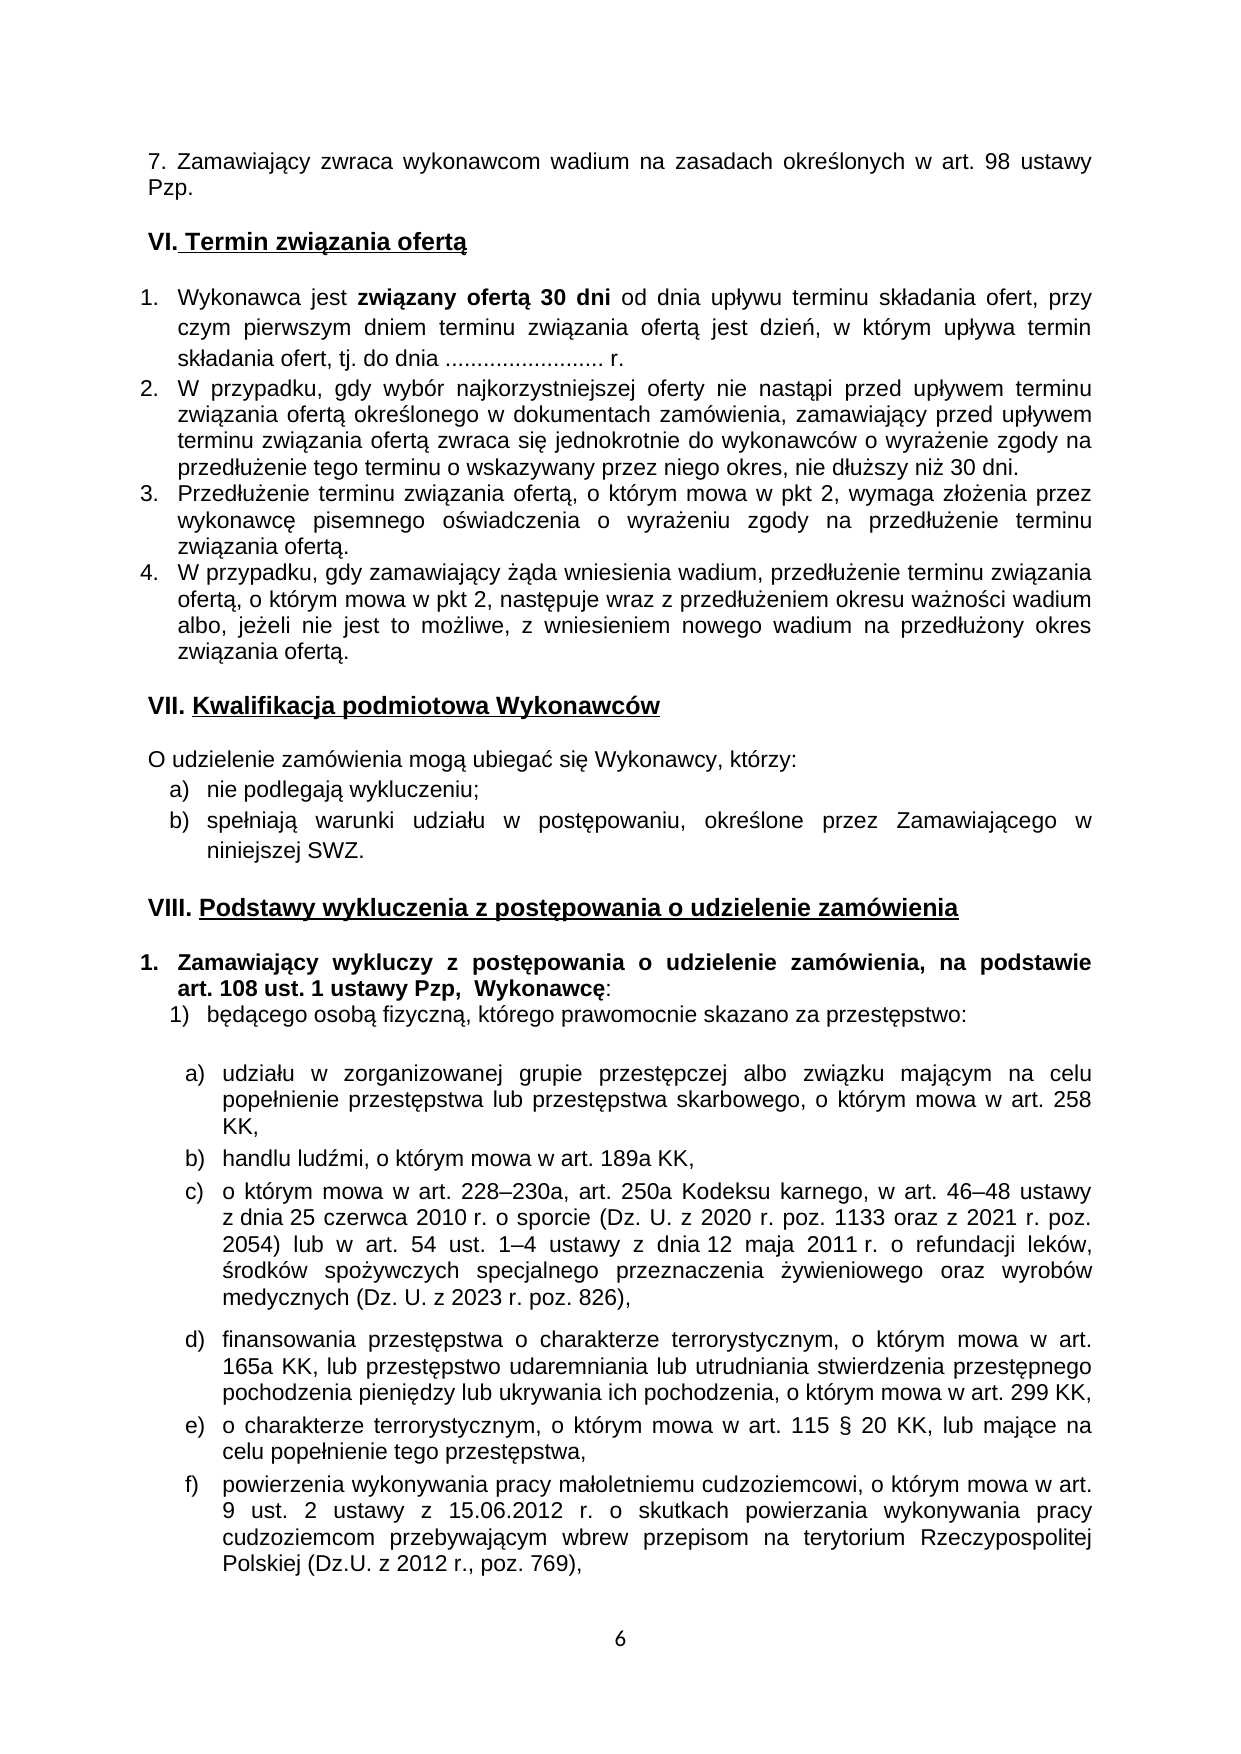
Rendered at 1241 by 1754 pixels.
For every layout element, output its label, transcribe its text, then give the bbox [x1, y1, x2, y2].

list Przedłużenie terminu związania ofertą, o którym mowa w pkt 2, wymaga złożenia przez wykonawcę pisemnego oświadczenia o wyrażeniu zgody na przedłużenie terminu związania ofertą. [140, 480, 1093, 559]
list o charakterze terrorystycznym, o którym mowa w art. 115 § 20 KK, lub mające na celu popełnienie tego przestępstwa, [185, 1412, 1093, 1464]
list będącego osobą fizyczną, którego prawomocnie skazano za przestępstwo: [169, 1001, 1093, 1027]
text 7. Zamawiający zwraca wykonawcom wadium na zasadach określonych w art. 98 ustawy Pzp. [148, 148, 1093, 200]
list udziału w zorganizowanej grupie przestępczej albo związku mającym na celu popełnienie przestępstwa lub przestępstwa skarbowego, o którym mowa w art. 258 KK, [185, 1060, 1093, 1139]
list o którym mowa w art. 228–230a, art. 250a Kodeksu karnego, w art. 46–48 ustawy z dnia 25 czerwca 2010 r. o sporcie (Dz. U. z 2020 r. poz. 1133 oraz z 2021 r. poz. 2054) lub w art. 54 ust. 1–4 ustawy z dnia 12 maja 2011 r. o refundacji leków, środków spożywczych specjalnego przeznaczenia żywieniowego oraz wyrobów medycznych (Dz. U. z 2023 r. poz. 826), [185, 1178, 1093, 1310]
text VII. Kwalifikacja podmiotowa Wykonawców [148, 691, 1093, 720]
text O udzielenie zamówienia mogą ubiegać się Wykonawcy, którzy: [148, 746, 1093, 772]
list Zamawiający wykluczy z postępowania o udzielenie zamówienia, na podstawie art. 108 ust. 1 ustawy Pzp, Wykonawcę: [140, 948, 1093, 1001]
list handlu ludźmi, o którym mowa w art. 189a KK, [185, 1145, 1093, 1172]
list powierzenia wykonywania pracy małoletniemu cudzoziemcowi, o którym mowa w art. 9 ust. 2 ustawy z 15.06.2012 r. o skutkach powierzania wykonywania pracy cudzoziemcom przebywającym wbrew przepisom na terytorium Rzeczypospolitej Polskiej (Dz.U. z 2012 r., poz. 769), [185, 1471, 1093, 1576]
list nie podlegają wykluczeniu; [169, 776, 1093, 803]
text VI. Termin związania ofertą [148, 227, 1093, 255]
list W przypadku, gdy wybór najkorzystniejszej oferty nie nastąpi przed upływem terminu związania ofertą określonego w dokumentach zamówienia, zamawiający przed upływem terminu związania ofertą zwraca się jednokrotnie do wykonawców o wyrażenie zgody na przedłużenie tego terminu o wskazywany przez niego okres, nie dłuższy niż 30 dni. [140, 375, 1093, 480]
list finansowania przestępstwa o charakterze terrorystycznym, o którym mowa w art. 165a KK, lub przestępstwo udaremniania lub utrudniania stwierdzenia przestępnego pochodzenia pieniędzy lub ukrywania ich pochodzenia, o którym mowa w art. 299 KK, [185, 1326, 1093, 1406]
text VIII. Podstawy wykluczenia z postępowania o udzielenie zamówienia [148, 893, 1093, 922]
list spełniają warunki udziału w postępowaniu, określone przez Zamawiającego w niniejszej SWZ. [169, 807, 1093, 863]
list Wykonawca jest związany ofertą 30 dni od dnia upływu terminu składania ofert, przy czym pierwszym dniem terminu związania ofertą jest dzień, w którym upływa termin składania ofert, tj. do dnia ......................... r. [140, 284, 1093, 371]
list W przypadku, gdy zamawiający żąda wniesienia wadium, przedłużenie terminu związania ofertą, o którym mowa w pkt 2, następuje wraz z przedłużeniem okresu ważności wadium albo, jeżeli nie jest to możliwe, z wniesieniem nowego wadium na przedłużony okres związania ofertą. [140, 559, 1093, 665]
